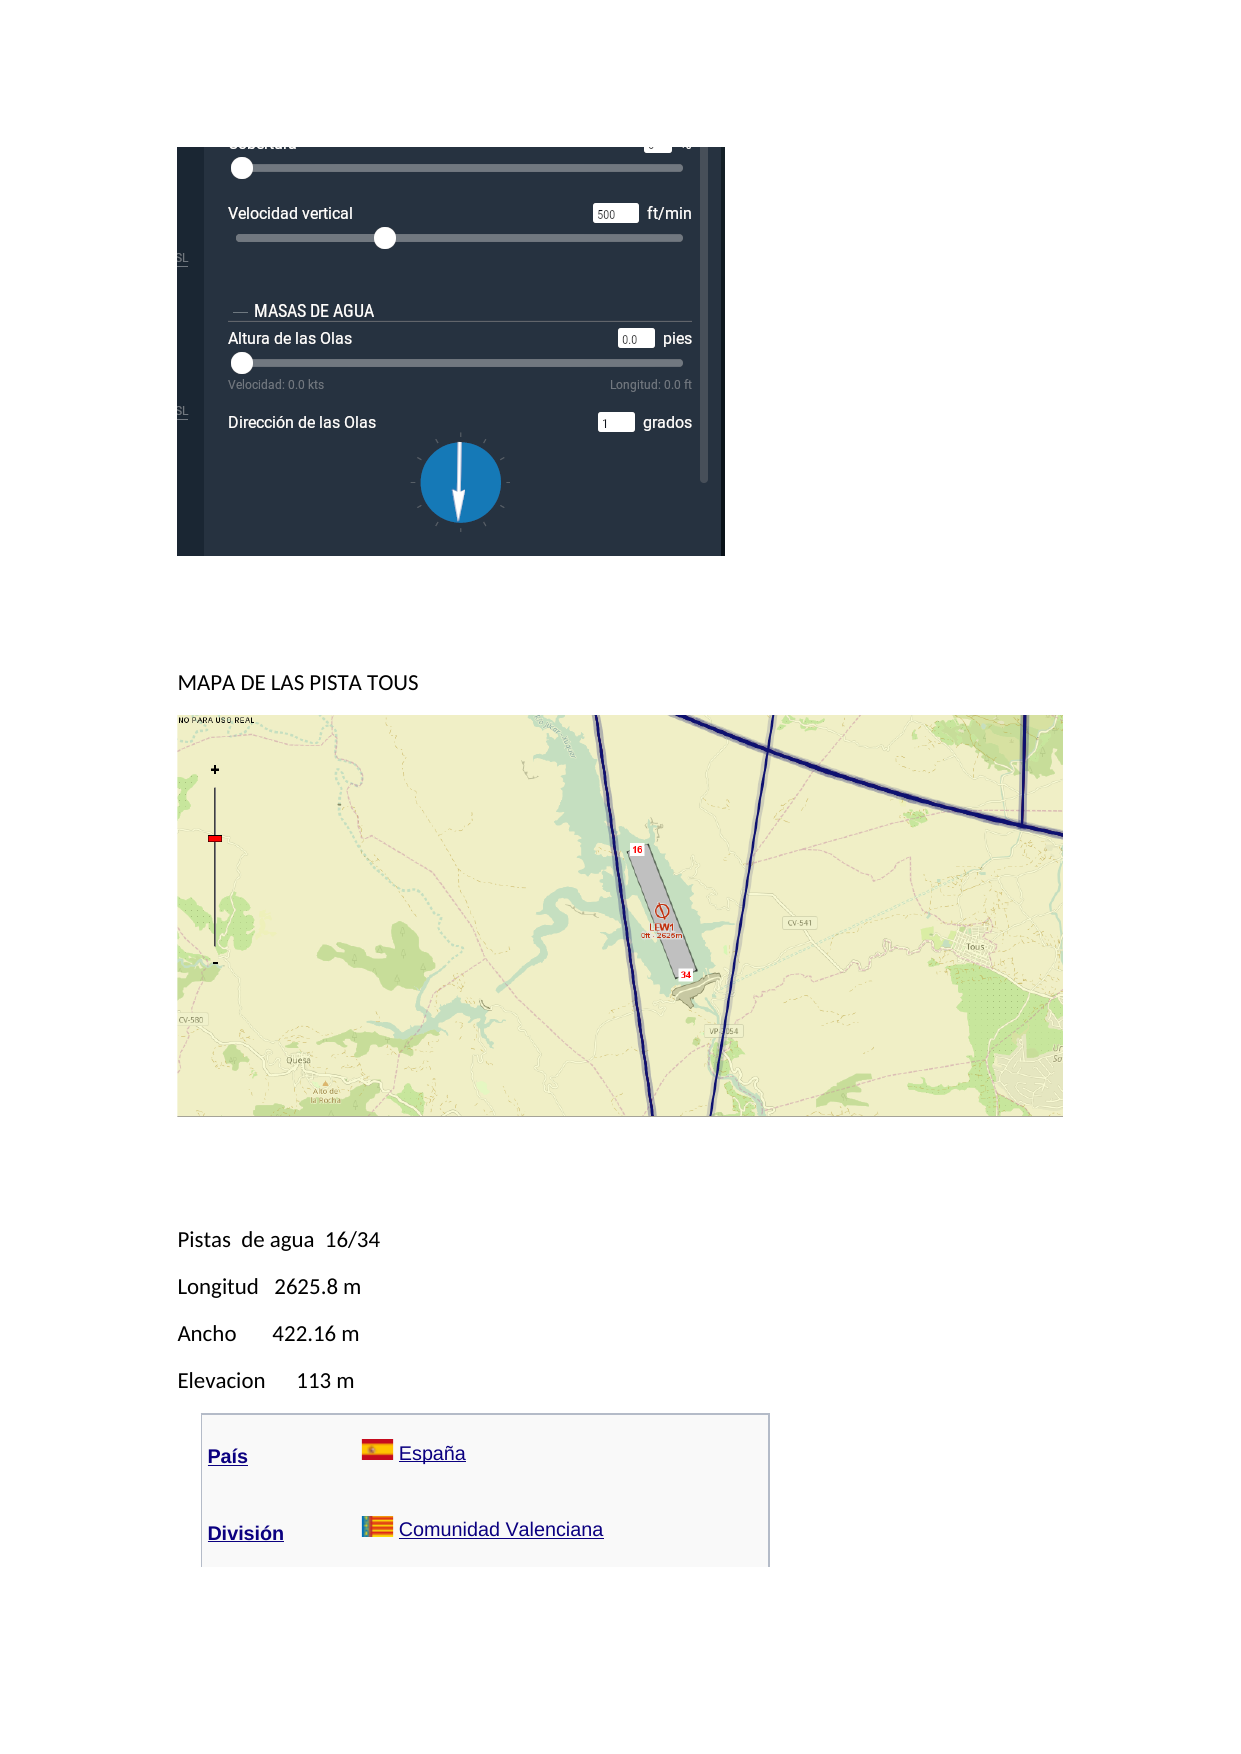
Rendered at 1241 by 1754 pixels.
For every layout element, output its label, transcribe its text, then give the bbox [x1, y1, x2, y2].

table_cell División [202, 1491, 356, 1567]
picture [361, 1439, 394, 1460]
text Longitud 2625.8 m [177, 1272, 1063, 1300]
text Elevacion 113 m [177, 1366, 1063, 1394]
picture [177, 147, 725, 556]
picture [177, 715, 1063, 1207]
text Ancho 422.16 m [177, 1319, 1063, 1347]
table_cell Comunidad Valenciana [356, 1491, 768, 1567]
table_header España [356, 1415, 768, 1491]
text Pistas de agua 16/34 [177, 1225, 1063, 1253]
table_header País [202, 1415, 356, 1491]
picture [361, 1516, 394, 1537]
text MAPA DE LAS PISTA TOUS [177, 668, 1063, 696]
